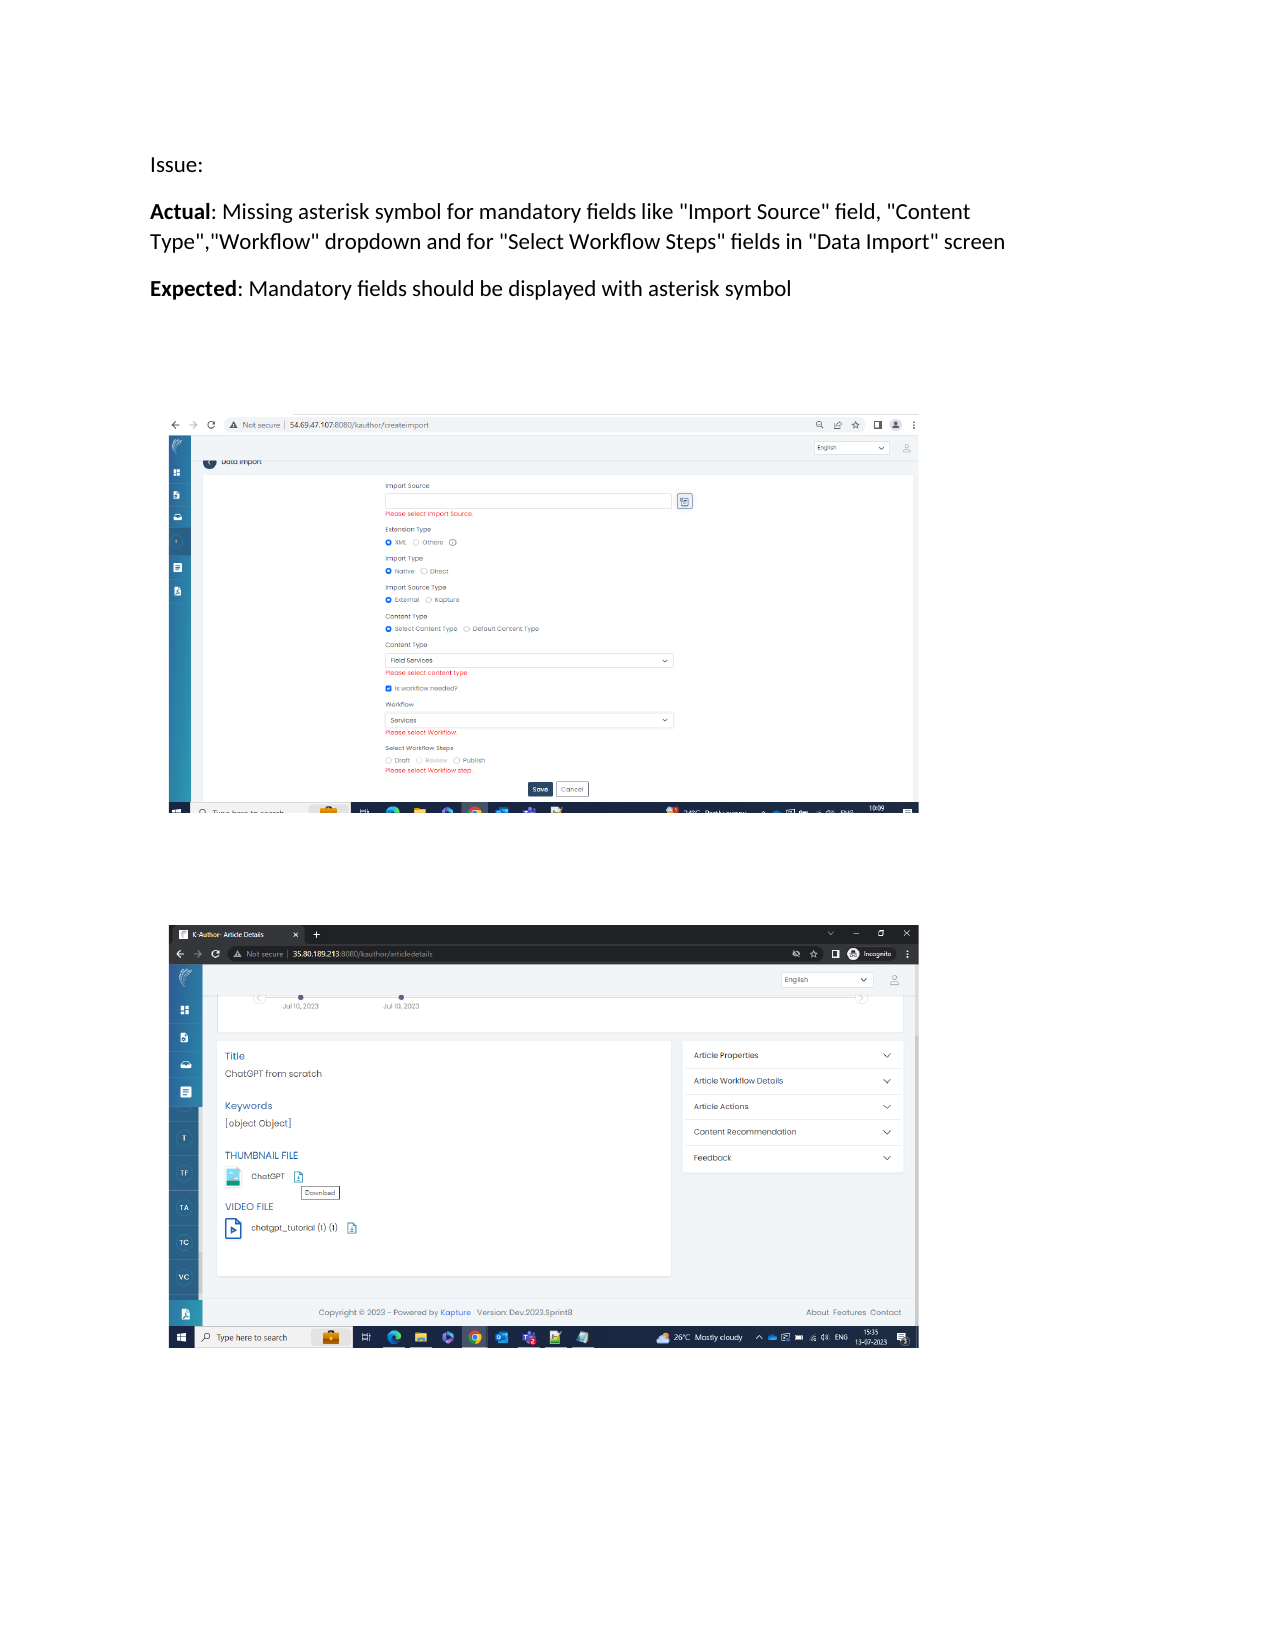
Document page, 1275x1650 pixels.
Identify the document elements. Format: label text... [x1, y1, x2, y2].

text Expected: Mandatory fields should be displayed with asterisk symbol [150, 274, 1125, 302]
text Actual: Missing asterisk symbol for mandatory fields like "Import Source" field, "Content Type","Workflow" dropdown and for "Select Workflow Steps" fields in "Data Import" screen [150, 197, 1125, 255]
text Issue: [150, 150, 1125, 178]
